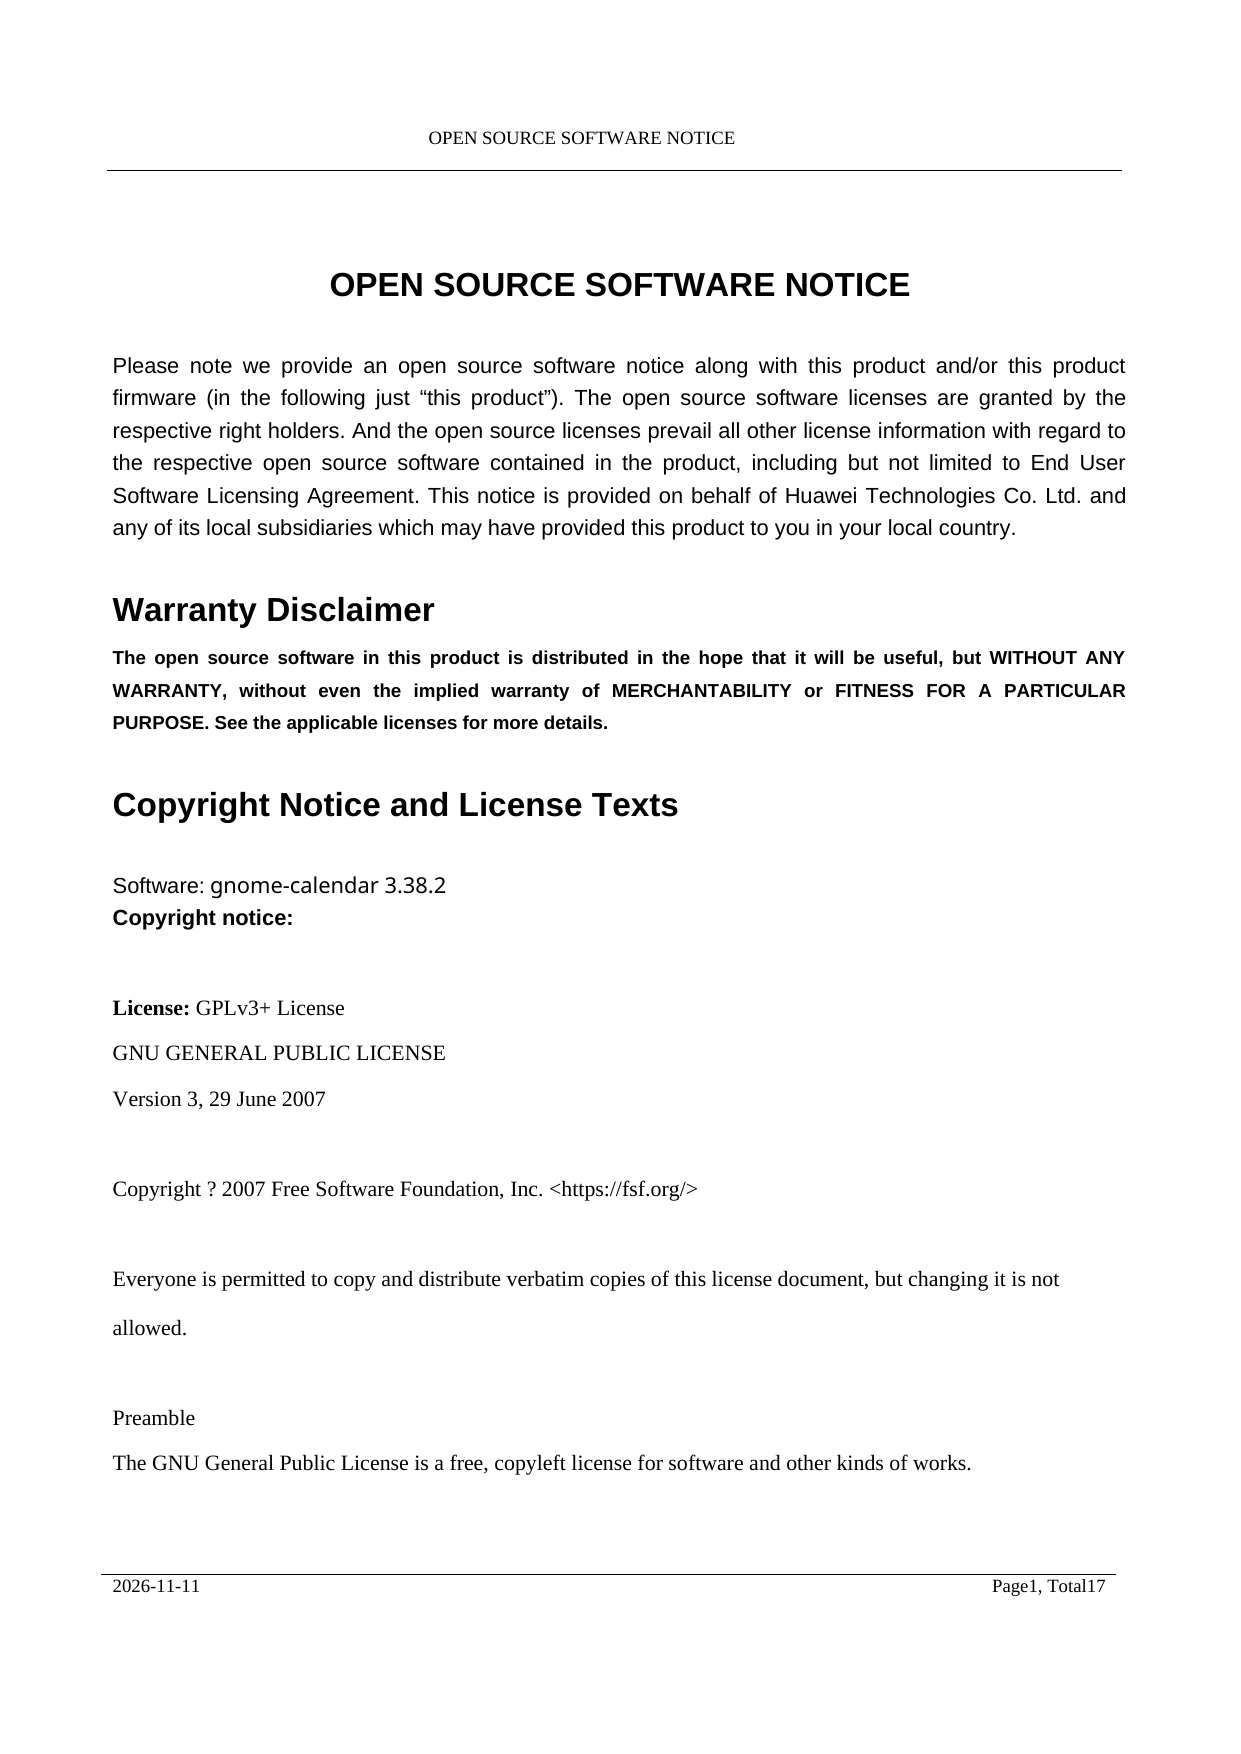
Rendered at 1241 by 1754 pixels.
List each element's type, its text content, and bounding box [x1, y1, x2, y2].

text Version 3, 29 June 2007 [112, 1082, 1128, 1114]
text Software: gnome-calendar 3.38.2 [112, 869, 1128, 901]
text The GNU General Public License is a free, copyleft license for software and other kinds of works. [112, 1446, 1128, 1479]
text Copyright Notice and License Texts [112, 771, 1128, 836]
text Copyright ? 2007 Free Software Foundation, Inc. <https://fsf.org/> [112, 1172, 1128, 1204]
text OPEN SOURCE SOFTWARE NOTICE [112, 251, 1128, 316]
text GNU GENERAL PUBLIC LICENSE [112, 1037, 1128, 1069]
text Everyone is permitted to copy and distribute verbatim copies of this license document, but changing it is not allowed. [112, 1262, 1128, 1343]
text The open source software in this product is distributed in the hope that it will be useful, but WITHOUT ANY WARRANTY, without even the implied warranty of MERCHANTABILITY or FITNESS FOR A PARTICULAR PURPOSE. See the applicable licenses for more details. [112, 641, 1128, 739]
text License: GPLv3+ License [112, 992, 1128, 1024]
text Please note we provide an open source software notice along with this product and/or this product firmware (in the following just “this product”). The open source software licenses are granted by the respective right holders. And the open source licenses prevail all other license information with regard to the respective open source software contained in the product, including but not limited to End User Software Licensing Agreement. This notice is provided on behalf of Huawei Technologies Co. Ltd. and any of its local subsidiaries which may have provided this product to you in your local country. [112, 349, 1128, 544]
text Copyright notice: [112, 901, 1128, 934]
text Preamble [112, 1401, 1128, 1434]
text Warranty Disclaimer [112, 576, 1128, 641]
